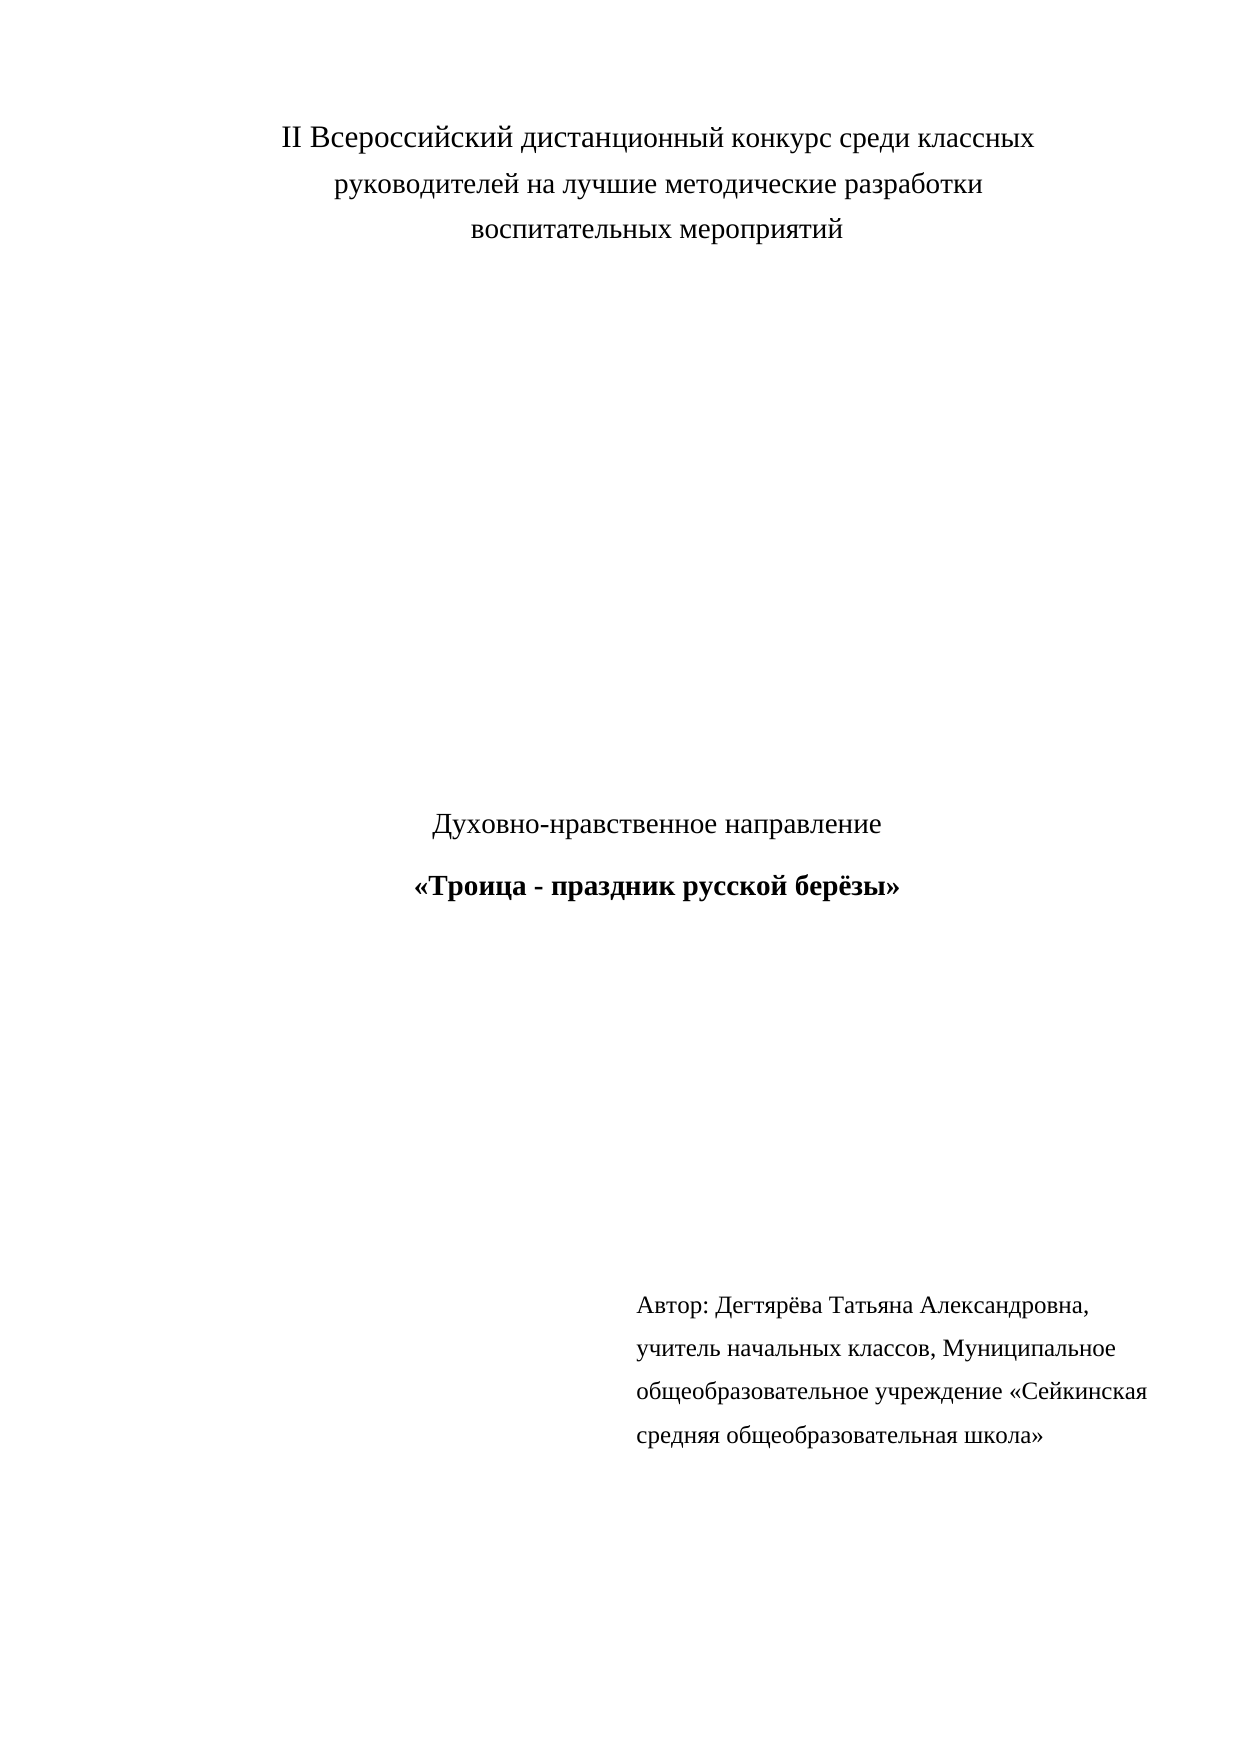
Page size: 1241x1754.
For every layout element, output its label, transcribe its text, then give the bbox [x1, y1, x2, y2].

text Духовно-нравственное направление [177, 807, 1137, 840]
text II Всероссийский дистанционный конкурс среди классных руководителей на лучшие методические разработки [201, 118, 1115, 199]
text воспитательных мероприятий [177, 211, 1137, 244]
text Автор: Дегтярёва Татьяна Александровна, учитель начальных классов, Муниципальное общеобразовательное учреждение «Сейкинская средняя общеобразовательная школа» [636, 1290, 1152, 1448]
text «Троица - праздник русской берёзы» [177, 868, 1137, 901]
